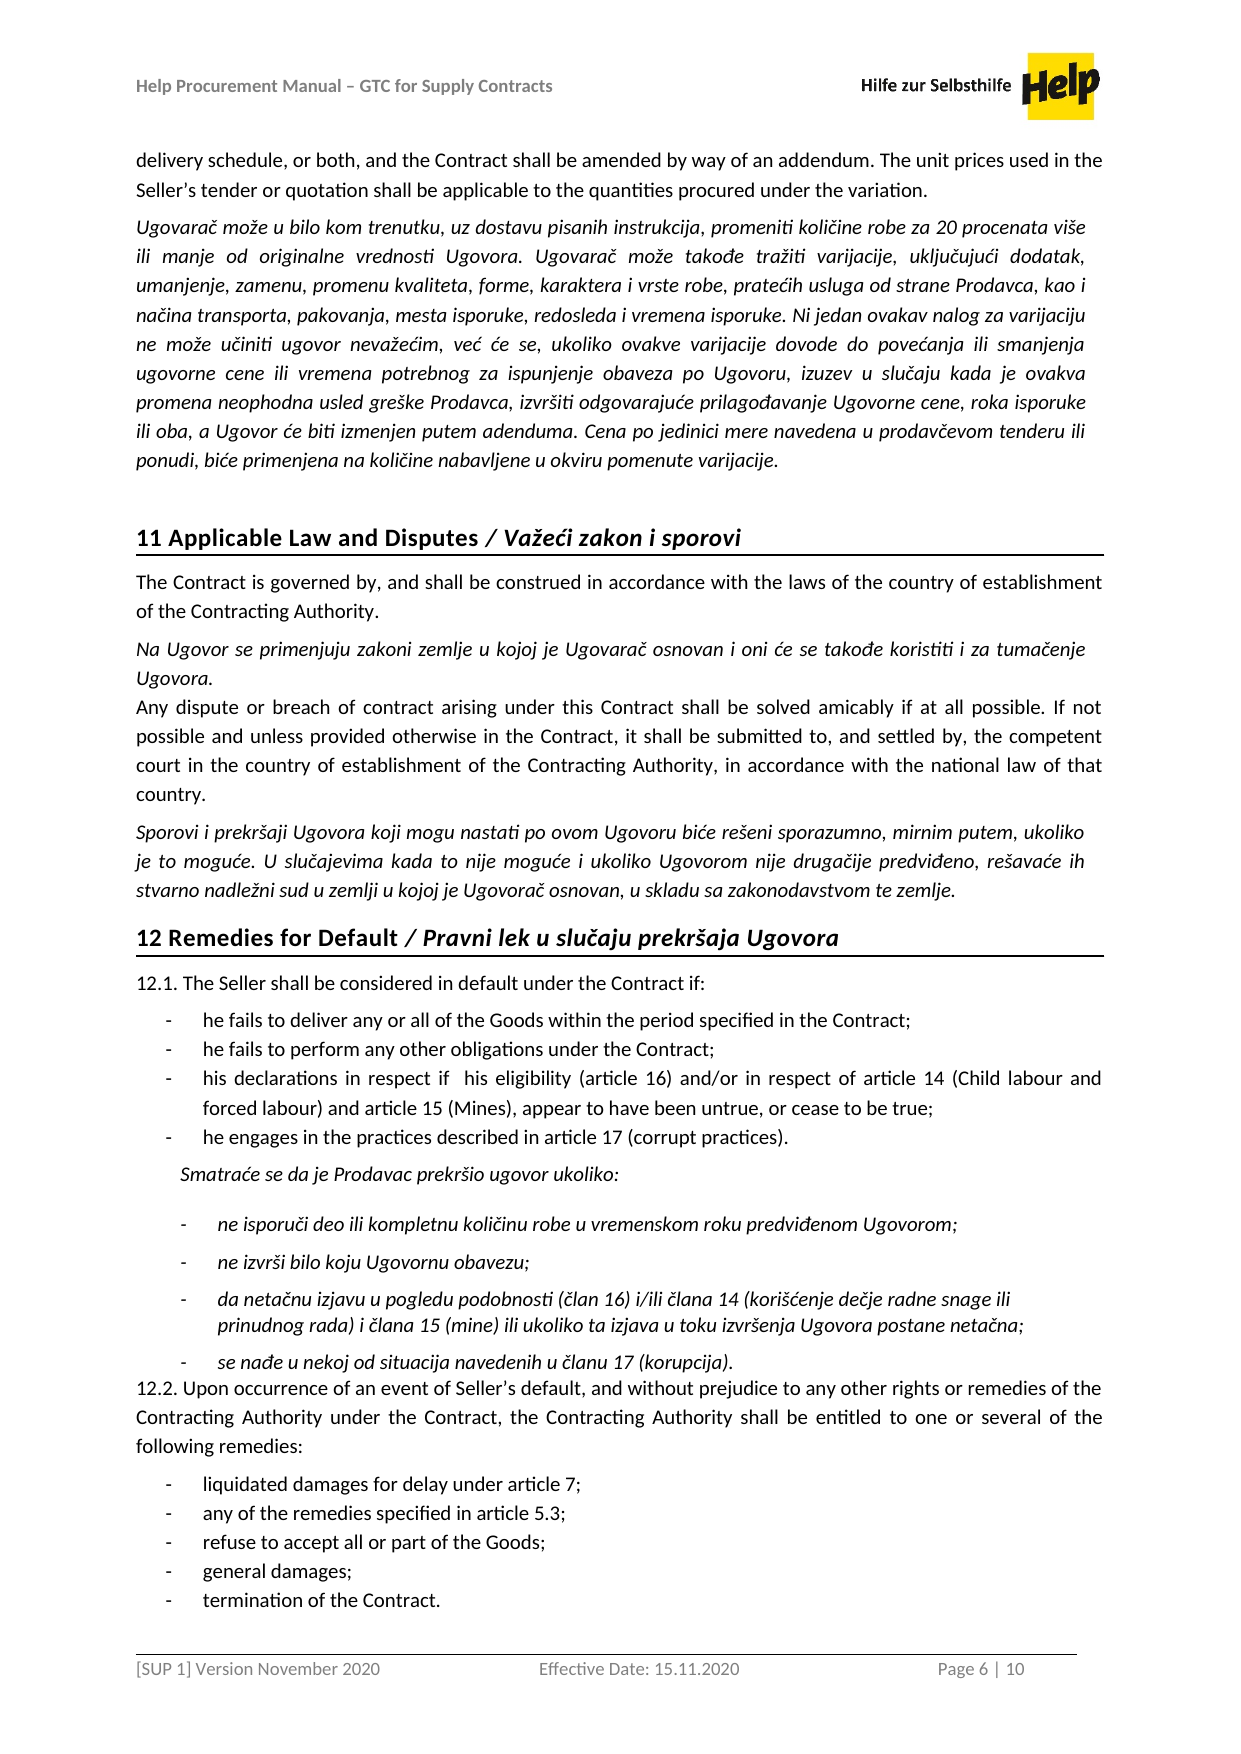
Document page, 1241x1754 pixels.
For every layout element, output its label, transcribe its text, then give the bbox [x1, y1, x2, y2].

text Sporovi i prekršaji Ugovora koji mogu nastati po ovom Ugovoru biće rešeni sporazumno, mirnim putem, ukoliko je to moguće. U slučajevima kada to nije moguće i ukoliko Ugovorom nije drugačije predviđeno, rešavaće ih stvarno nadležni sud u zemlji u kojoj je Ugovorač osnovan, u skladu sa zakonodavstvom te zemlje. [136, 819, 1089, 903]
list his declarations in respect if his eligibility (article 16) and/or in respect of article 14 (Child labour and forced labour) and article 15 (Mines), appear to have been untrue, or cease to be true; [165, 1066, 1104, 1120]
text Smatraće se da je Prodavac prekršio ugovor ukoliko: [180, 1161, 1089, 1187]
list termination of the Contract. [165, 1587, 1104, 1613]
list ne isporuči deo ili kompletnu količinu robe u vremenskom roku predviđenom Ugovorom; [180, 1212, 1089, 1237]
list he fails to deliver any or all of the Goods within the period specified in the Contract; [165, 1007, 1104, 1033]
text Any dispute or breach of contract arising under this Contract shall be solved amicably if at all possible. If not possible and unless provided otherwise in the Contract, it shall be submitted to, and settled by, the competent court in the country of establishment of the Contracting Authority, in accordance with the national law of that country. [136, 694, 1104, 807]
picture [855, 41, 1105, 131]
text 12.1. The Seller shall be considered in default under the Contract if: [136, 970, 1104, 995]
list ne izvrši bilo koju Ugovornu obavezu; [180, 1249, 1089, 1274]
text Na Ugovor se primenjuju zakoni zemlje u kojoj je Ugovarač osnovan i oni će se takođe koristiti i za tumačenje Ugovora. [136, 636, 1089, 690]
list da netačnu izjavu u pogledu podobnosti (član 16) i/ili člana 14 (korišćenje dečje radne snage ili prinudnog rada) i člana 15 (mine) ili ukoliko ta izjava u toku izvršenja Ugovora postane netačna; [180, 1287, 1089, 1337]
list he fails to perform any other obligations under the Contract; [165, 1036, 1104, 1062]
list general damages; [165, 1558, 1104, 1584]
text 12.2. Upon occurrence of an event of Seller’s default, and without prejudice to any other rights or remedies of the Contracting Authority under the Contract, the Contracting Authority shall be entitled to one or several of the following remedies: [136, 1375, 1104, 1459]
list se nađe u nekoj od situacija navedenih u članu 17 (korupcija). [180, 1349, 1089, 1375]
subtitle 12 Remedies for Default / Pravni lek u slučaju prekršaja Ugovora [136, 922, 1104, 955]
list he engages in the practices described in article 17 (corrupt practices). [165, 1124, 1104, 1149]
text Ugovarač može u bilo kom trenutku, uz dostavu pisanih instrukcija, promeniti količine robe za 20 procenata više ili manje od originalne vrednosti Ugovora. Ugovarač može takođe tražiti varijacije, uključujući dodatak, umanjenje, zamenu, promenu kvaliteta, forme, karaktera i vrste robe, pratećih usluga od strane Prodavca, kao i načina transporta, pakovanja, mesta isporuke, redosleda i vremena isporuke. Ni jedan ovakav nalog za varijaciju ne može učiniti ugovor nevažećim, već će se, ukoliko ovakve varijacije dovode do povećanja ili smanjenja ugovorne cene ili vremena potrebnog za ispunjenje obaveza po Ugovoru, izuzev u slučaju kada je ovakva promena neophodna usled greške Prodavca, izvršiti odgovarajuće prilagođavanje Ugovorne cene, roka isporuke ili oba, a Ugovor će biti izmenjen putem adenduma. Cena po jedinici mere navedena u prodavčevom tenderu ili ponudi, biće primenjena na količine nabavljene u okviru pomenute varijacije. [136, 214, 1089, 473]
subtitle 11 Applicable Law and Disputes / Važeći zakon i sporovi [136, 522, 1104, 554]
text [136, 148, 1104, 202]
text The Contract is governed by, and shall be construed in accordance with the laws of the country of establishment of the Contracting Authority. [136, 569, 1104, 624]
list any of the remedies specified in article 5.3; [165, 1500, 1104, 1525]
list liquidated damages for delay under article 7; [165, 1471, 1104, 1496]
list refuse to accept all or part of the Goods; [165, 1529, 1104, 1554]
